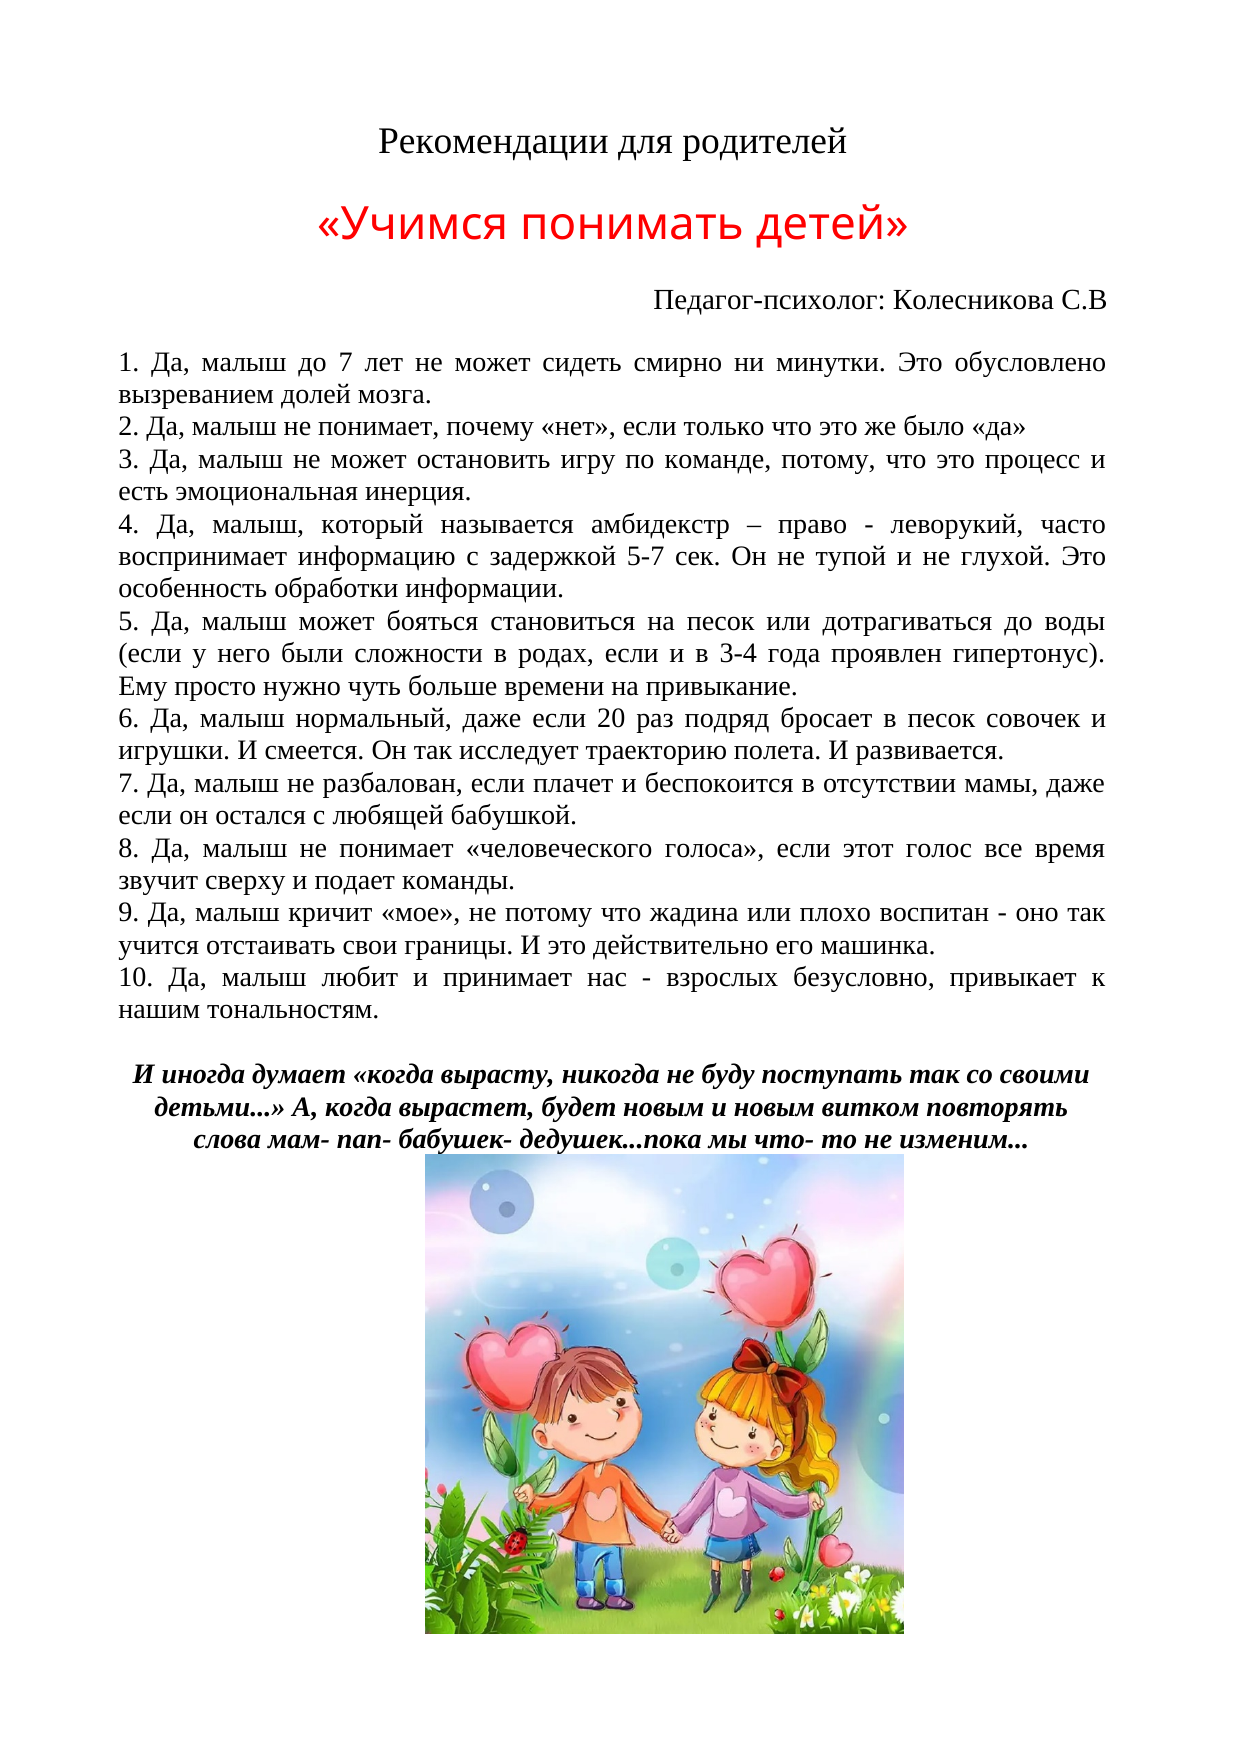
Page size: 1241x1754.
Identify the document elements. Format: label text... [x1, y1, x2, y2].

text 2. Да, малыш не понимает, почему «нет», если только что это же было «да» [118, 409, 1107, 442]
text И иногда думает «когда вырасту, никогда не буду поступать так со своими детьми...» А, когда вырастет, будет новым и новым витком повторять слова мам- пап- бабушек- дедушек...пока мы что- то не изменим... [118, 1057, 1107, 1154]
text Рекомендации для родителей [118, 118, 1107, 161]
text Педагог-психолог: Колесникова С.В [118, 282, 1107, 316]
text 3. Да, малыш не может остановить игру по команде, потому, что это процесс и есть эмоциональная инерция. [118, 442, 1107, 507]
text 6. Да, малыш нормальный, даже если 20 раз подряд бросает в песок совочек и игрушки. И смеется. Он так исследует траекторию полета. И развивается. [118, 701, 1107, 766]
text 7. Да, малыш не разбалован, если плачет и беспокоится в отсутствии мамы, даже если он остался с любящей бабушкой. [118, 766, 1107, 831]
text 8. Да, малыш не понимает «человеческого голоса», если этот голос все время звучит сверху и подает команды. [118, 831, 1107, 895]
text «Учимся понимать детей» [118, 190, 1107, 253]
picture [425, 1154, 904, 1634]
text 9. Да, малыш кричит «мое», не потому что жадина или плохо воспитан - оно так учится отстаивать свои границы. И это действительно его машинка. [118, 895, 1107, 960]
text 5. Да, малыш может бояться становиться на песок или дотрагиваться до воды (если у него были сложности в родах, если и в 3-4 года проявлен гипертонус). Ему просто нужно чуть больше времени на привыкание. [118, 604, 1107, 701]
text 1. Да, малыш до 7 лет не может сидеть смирно ни минутки. Это обусловлено вызреванием долей мозга. [118, 345, 1107, 409]
text 10. Да, малыш любит и принимает нас - взрослых безусловно, привыкает к нашим тональностям. [118, 960, 1107, 1025]
text 4. Да, малыш, который называется амбидекстр – право - леворукий, часто воспринимает информацию с задержкой 5-7 сек. Он не тупой и не глухой. Это особенность обработки информации. [118, 507, 1107, 604]
